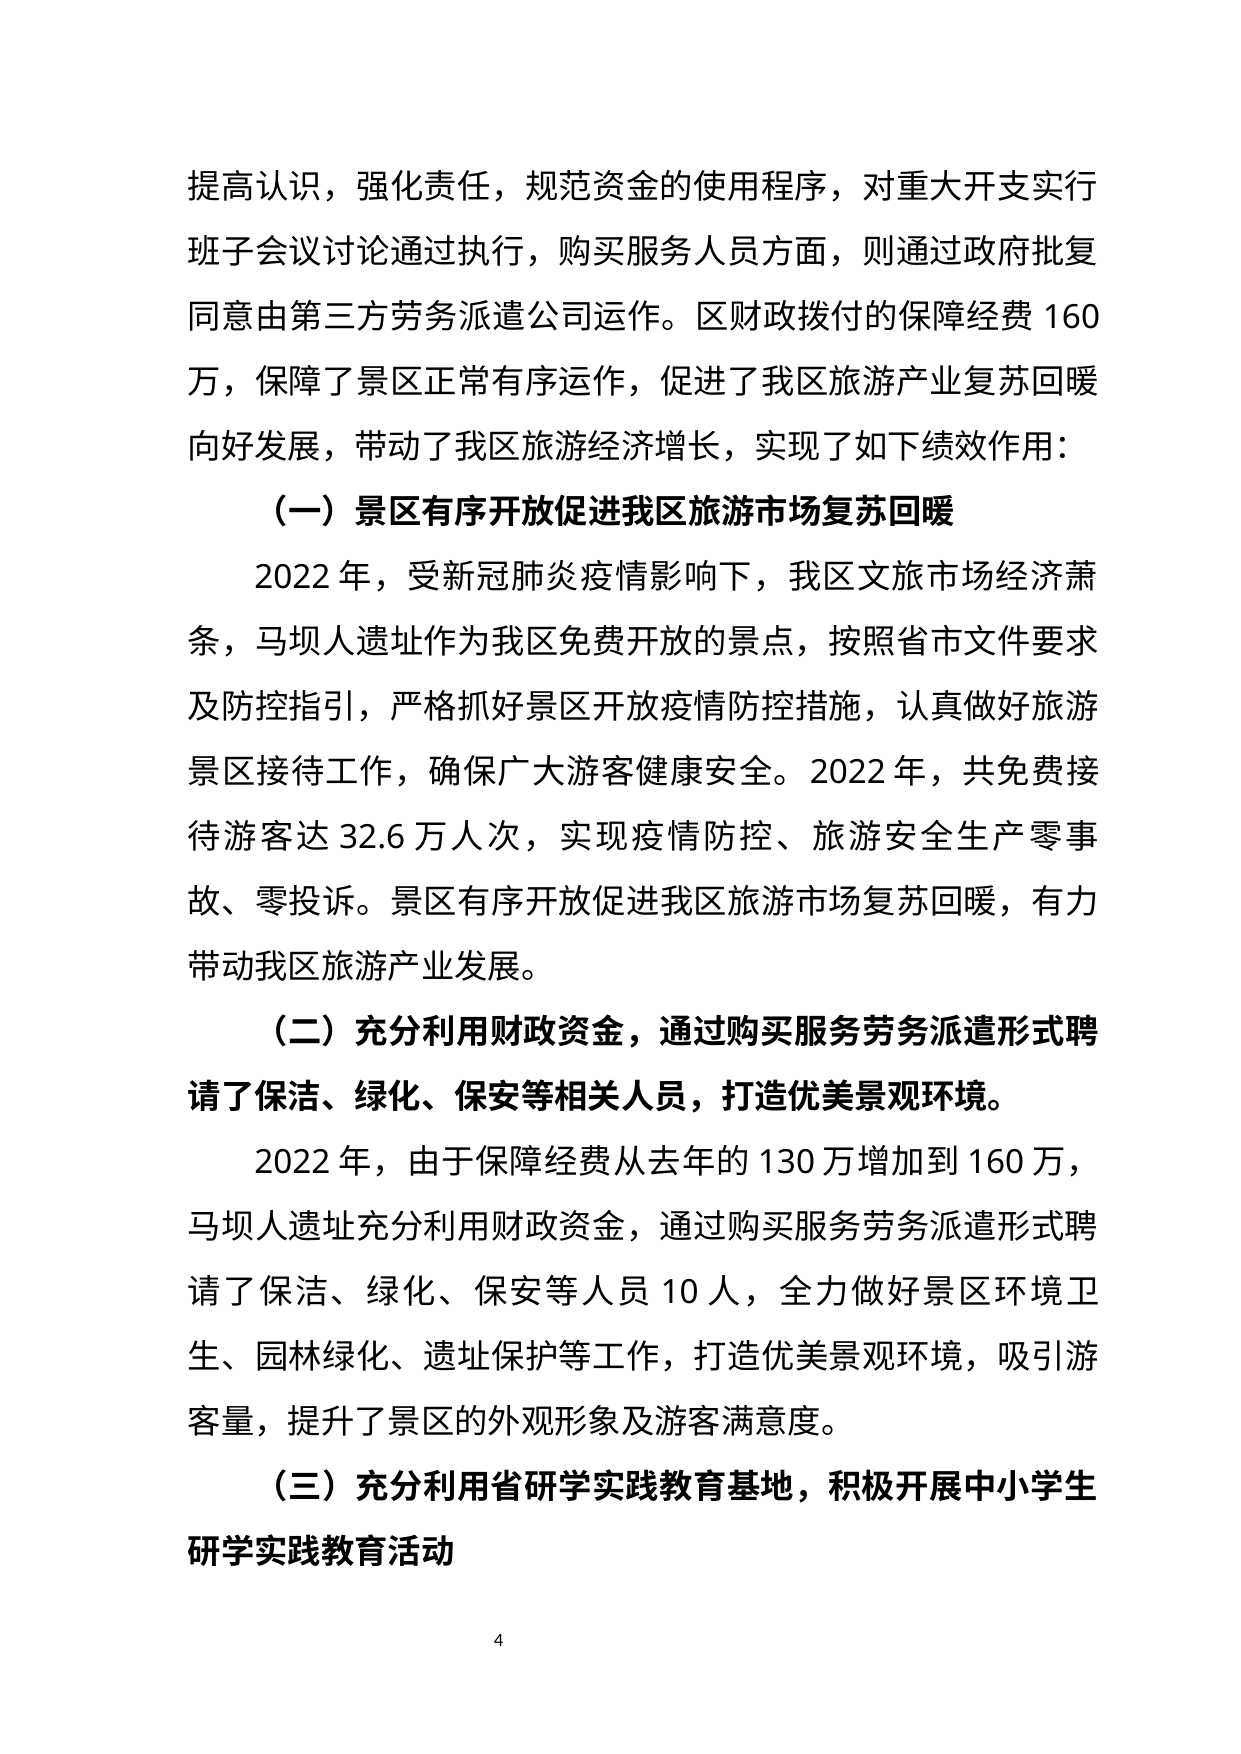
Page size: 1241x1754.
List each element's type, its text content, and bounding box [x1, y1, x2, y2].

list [187, 152, 1100, 477]
list 2022年，受新冠肺炎疫情影响下，我区文旅市场经济萧条，马坝人遗址作为我区免费开放的景点，按照省市文件要求及防控指引，严格抓好景区开放疫情防控措施，认真做好旅游景区接待工作，确保广大游客健康安全。2022年，共免费接待游客达32.6万人次，实现疫情防控、旅游安全生产零事故、零投诉。景区有序开放促进我区旅游市场复苏回暖，有力带动我区旅游产业发展。 [187, 542, 1100, 997]
list （三）充分利用省研学实践教育基地，积极开展中小学生研学实践教育活动 [187, 1452, 1100, 1582]
list 2022年，由于保障经费从去年的130万增加到160万，马坝人遗址充分利用财政资金，通过购买服务劳务派遣形式聘请了保洁、绿化、保安等人员10人，全力做好景区环境卫生、园林绿化、遗址保护等工作，打造优美景观环境，吸引游客量，提升了景区的外观形象及游客满意度。 [187, 1127, 1100, 1452]
list 充分利用财政资金，通过购买服务劳务派遣形式聘请了保洁、绿化、保安等相关人员，打造优美景观环境。 [187, 997, 1100, 1127]
list （一）景区有序开放促进我区旅游市场复苏回暖 [187, 477, 1100, 542]
